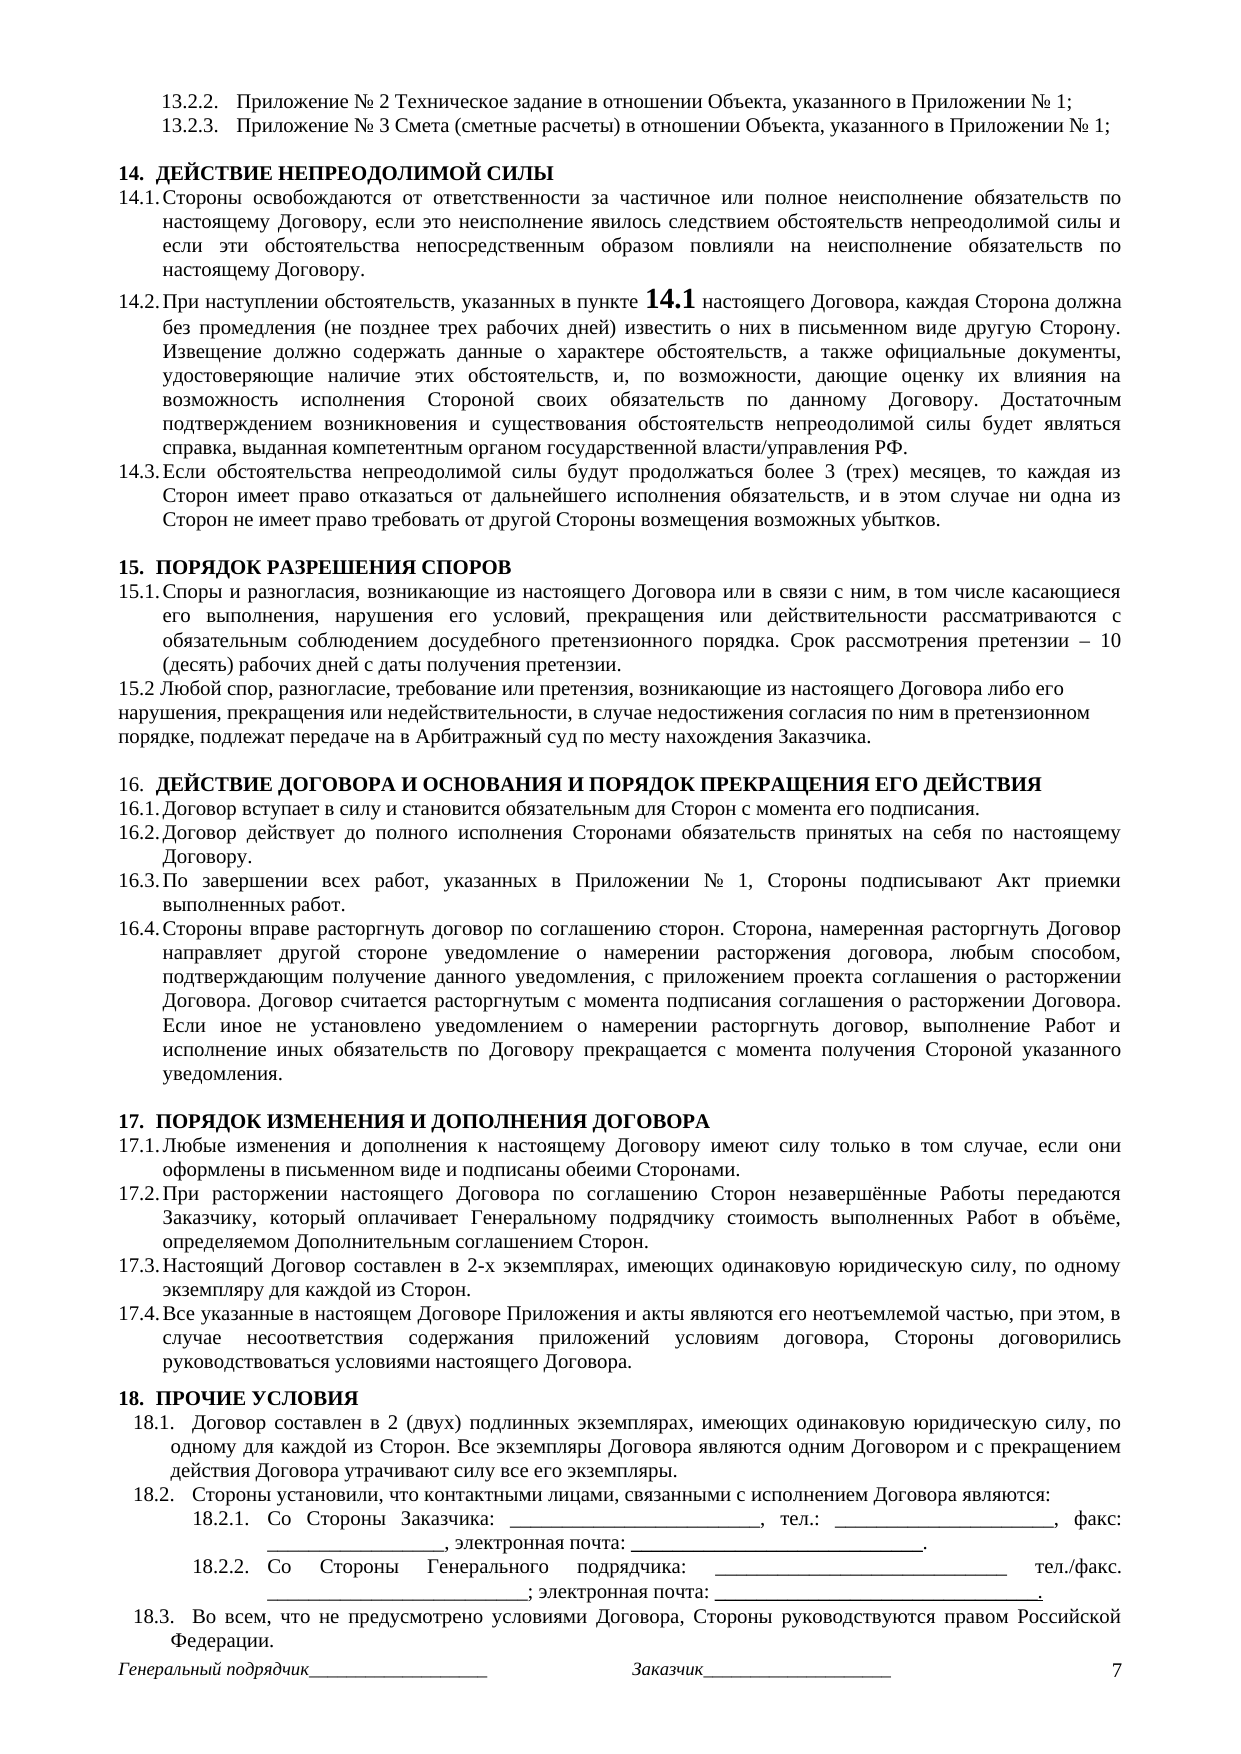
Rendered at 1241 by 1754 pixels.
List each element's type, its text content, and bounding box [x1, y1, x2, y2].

list Со Стороны Генерального подрядчика: ____________________________ тел./факс. _________________________; электронная почта: _______________________________. [192, 1554, 1122, 1604]
list Любые изменения и дополнения к настоящему Договору имеют силу только в том случае, если они оформлены в письменном виде и подписаны обеими Сторонами. [118, 1133, 1122, 1181]
subtitle Приложение № 3 Смета (сметные расчеты) в отношении Объекта, указанного в Приложении № 1; [161, 113, 1122, 137]
list При расторжении настоящего Договора по соглашению Сторон незавершённые Работы передаются Заказчику, который оплачивает Генеральному подрядчику стоимость выполненных Работ в объёме, определяемом Дополнительным соглашением Сторон. [118, 1181, 1122, 1253]
subtitle Если обстоятельства непреодолимой силы будут продолжаться более 3 (трех) месяцев, то каждая из Сторон имеет право отказаться от дальнейшего исполнения обязательств, и в этом случае ни одна из Сторон не имеет право требовать от другой Стороны возмещения возможных убытков. [118, 459, 1122, 531]
subtitle ДЕЙСТВИЕ ДОГОВОРА И ОСНОВАНИЯ И ПОРЯДОК ПРЕКРАЩЕНИЯ ЕГО ДЕЙСТВИЯ [118, 772, 1122, 796]
list Стороны установили, что контактными лицами, связанными с исполнением Договора являются: [133, 1482, 1122, 1506]
list Настоящий Договор составлен в 2-х экземплярах, имеющих одинаковую юридическую силу, по одному экземпляру для каждой из Сторон. [118, 1253, 1122, 1301]
list Со Стороны Заказчика: ________________________, тел.: _____________________, факс: _________________, электронная почта: ____________________________. [192, 1506, 1122, 1554]
list Во всем, что не предусмотрено условиями Договора, Стороны руководствуются правом Российской Федерации. [133, 1604, 1122, 1652]
list По завершении всех работ, указанных в Приложении № 1, Стороны подписывают Акт приемки выполненных работ. [118, 868, 1122, 916]
subtitle ПОРЯДОК ИЗМЕНЕНИЯ И ДОПОЛНЕНИЯ ДОГОВОРА [118, 1109, 1122, 1133]
list Все указанные в настоящем Договоре Приложения и акты являются его неотъемлемой частью, при этом, в случае несоответствия содержания приложений условиям договора, Стороны договорились руководствоваться условиями настоящего Договора. [118, 1301, 1122, 1373]
list Договор действует до полного исполнения Сторонами обязательств принятых на себя по настоящему Договору. [118, 820, 1122, 868]
list Договор вступает в силу и становится обязательным для Сторон с момента его подписания. [118, 796, 1122, 820]
subtitle ПОРЯДОК РАЗРЕШЕНИЯ СПОРОВ [118, 555, 1122, 579]
subtitle ПРОЧИЕ УСЛОВИЯ [118, 1386, 1122, 1410]
list Споры и разногласия, возникающие из настоящего Договора или в связи с ним, в том числе касающиеся его выполнения, нарушения его условий, прекращения или действительности рассматриваются с обязательным соблюдением досудебного претензионного порядка. Срок рассмотрения претензии – 10 (десять) рабочих дней с даты получения претензии. [118, 579, 1122, 676]
list Стороны вправе расторгнуть договор по соглашению сторон. Сторона, намеренная расторгнуть Договор направляет другой стороне уведомление о намерении расторжения договора, любым способом, подтверждающим получение данного уведомления, с приложением проекта соглашения о расторжении Договора. Договор считается расторгнутым с момента подписания соглашения о расторжении Договора. Если иное не установлено уведомлением о намерении расторгнуть договор, выполнение Работ и исполнение иных обязательств по Договору прекращается с момента получения Стороной указанного уведомления. [118, 916, 1122, 1085]
subtitle ДЕЙСТВИЕ НЕПРЕОДОЛИМОЙ СИЛЫ [118, 161, 1122, 185]
subtitle Стороны освобождаются от ответственности за частичное или полное неисполнение обязательств по настоящему Договору, если это неисполнение явилось следствием обстоятельств непреодолимой силы и если эти обстоятельства непосредственным образом повлияли на неисполнение обязательств по настоящему Договору. [118, 185, 1122, 281]
subtitle 15.2 Любой спор, разногласие, требование или претензия, возникающие из настоящего Договора либо его нарушения, прекращения или недействительности, в случае недостижения согласия по ним в претензионном порядке, подлежат передаче на в Арбитражный суд по месту нахождения Заказчика. [118, 676, 1122, 748]
list Договор составлен в 2 (двух) подлинных экземплярах, имеющих одинаковую юридическую силу, по одному для каждой из Сторон. Все экземпляры Договора являются одним Договором и с прекращением действия Договора утрачивают силу все его экземпляры. [133, 1410, 1122, 1482]
subtitle Приложение № 2 Техническое задание в отношении Объекта, указанного в Приложении № 1; [161, 89, 1122, 113]
subtitle При наступлении обстоятельств, указанных в пункте 14.1 настоящего Договора, каждая Сторона должна без промедления (не позднее трех рабочих дней) известить о них в письменном виде другую Сторону. Извещение должно содержать данные о характере обстоятельств, а также официальные документы, удостоверяющие наличие этих обстоятельств, и, по возможности, дающие оценку их влияния на возможность исполнения Стороной своих обязательств по данному Договору. Достаточным подтверждением возникновения и существования обстоятельств непреодолимой силы будет являться справка, выданная компетентным органом государственной власти/управления РФ. [118, 281, 1122, 459]
